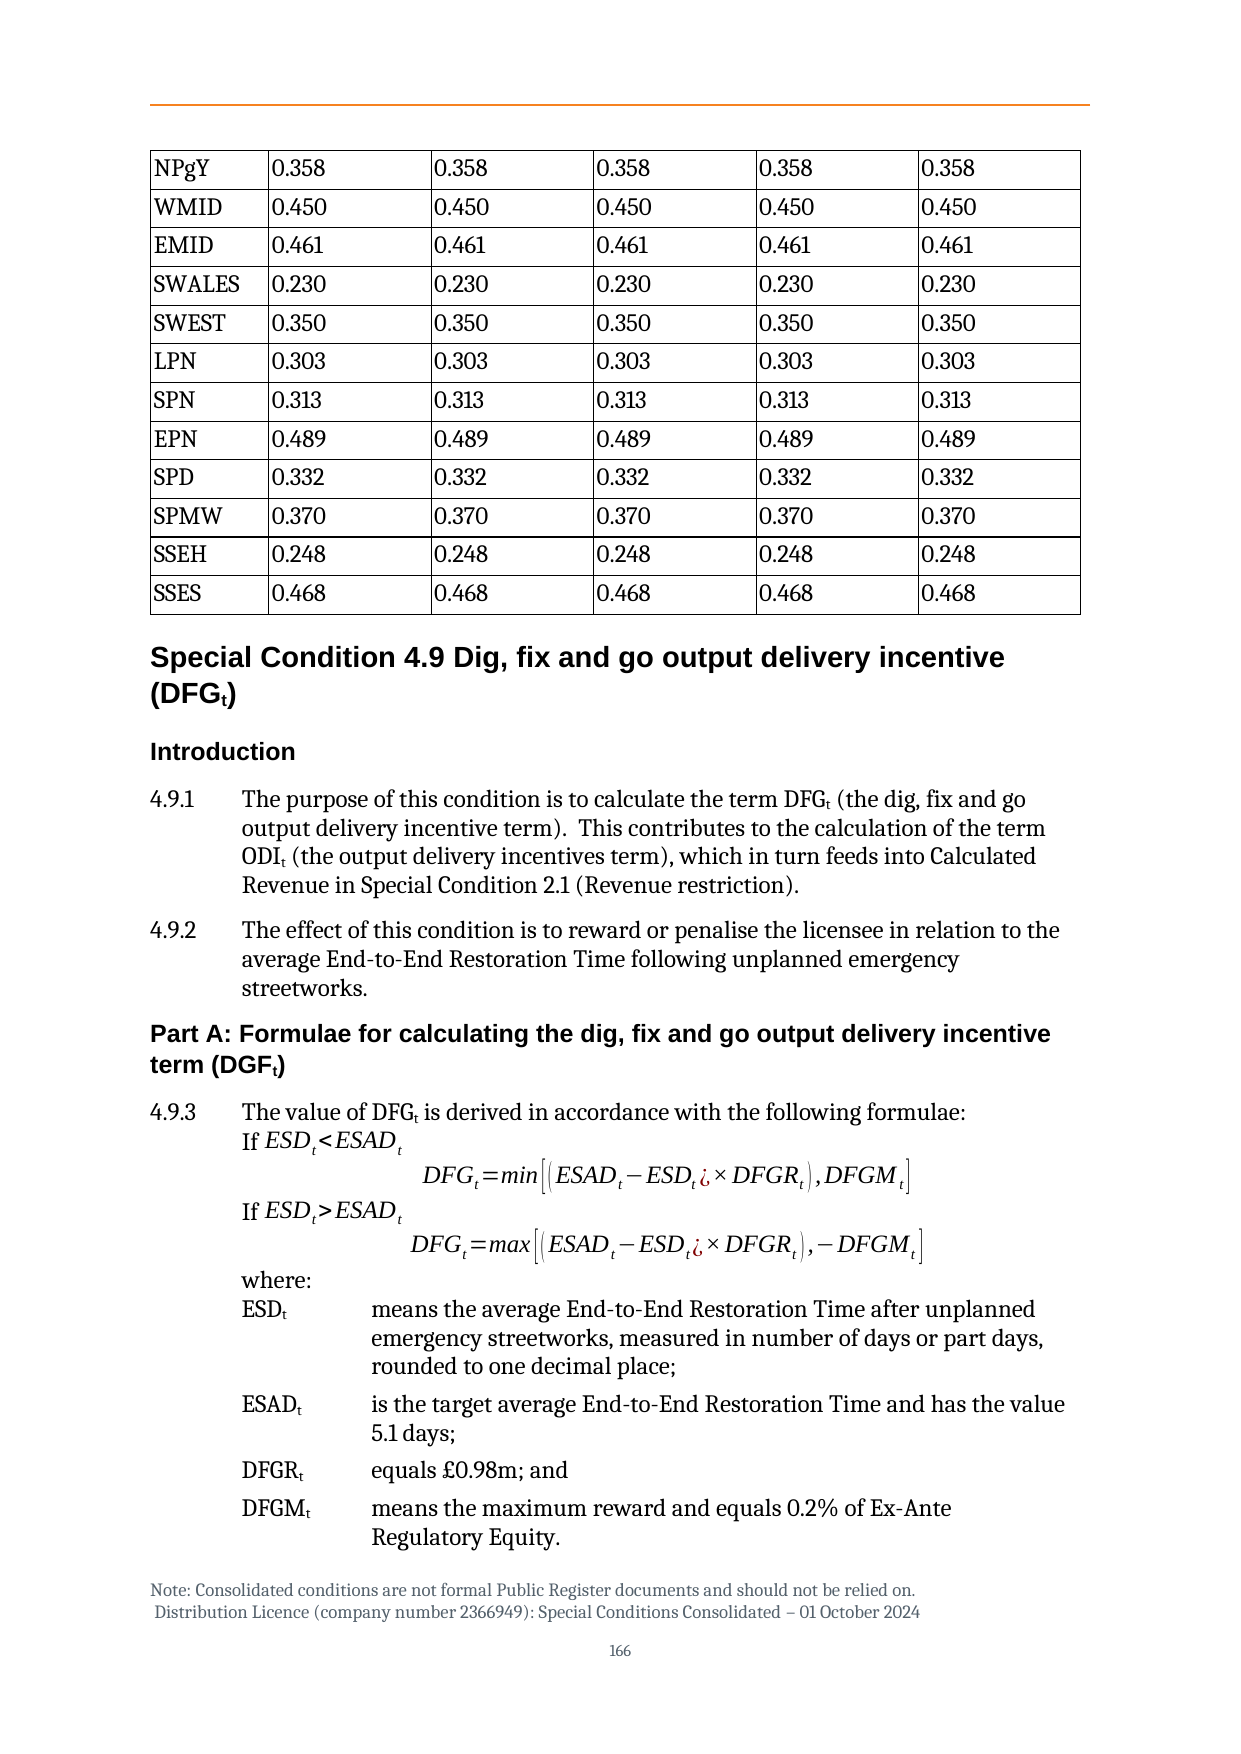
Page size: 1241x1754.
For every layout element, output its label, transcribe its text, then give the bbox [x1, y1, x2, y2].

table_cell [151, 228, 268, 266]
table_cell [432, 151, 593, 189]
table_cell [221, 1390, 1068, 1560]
subtitle Introduction [150, 737, 1090, 766]
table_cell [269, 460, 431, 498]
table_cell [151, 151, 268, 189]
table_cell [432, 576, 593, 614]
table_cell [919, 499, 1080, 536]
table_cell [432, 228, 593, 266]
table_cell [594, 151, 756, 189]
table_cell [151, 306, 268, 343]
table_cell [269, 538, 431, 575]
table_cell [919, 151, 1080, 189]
subtitle Dig, fix and go output delivery incentive (DFGt) [150, 640, 1090, 709]
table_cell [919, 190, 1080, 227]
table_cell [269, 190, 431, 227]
text If [242, 1127, 1090, 1158]
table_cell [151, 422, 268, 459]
text The purpose of this condition is to calculate the term DFGt (the dig, fix and go output delivery incentive term). This contributes to the calculation of the term ODIt (the output delivery incentives term), which in turn feeds into Calculated Revenue in Special Condition 2.1 (Revenue restriction). [150, 785, 1090, 900]
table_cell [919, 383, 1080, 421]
text where: [242, 1266, 1090, 1295]
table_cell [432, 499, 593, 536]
subtitle Formulae for calculating the dig, fix and go output delivery incentive term (DGFt) [150, 1019, 1090, 1079]
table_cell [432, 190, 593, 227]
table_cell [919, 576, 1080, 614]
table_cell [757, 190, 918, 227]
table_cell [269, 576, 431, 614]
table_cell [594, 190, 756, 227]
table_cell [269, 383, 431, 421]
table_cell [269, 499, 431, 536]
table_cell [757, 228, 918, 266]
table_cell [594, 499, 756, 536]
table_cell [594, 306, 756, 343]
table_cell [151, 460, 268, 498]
text The effect of this condition is to reward or penalise the licensee in relation to the average End-to-End Restoration Time following unplanned emergency streetworks. [150, 916, 1090, 1003]
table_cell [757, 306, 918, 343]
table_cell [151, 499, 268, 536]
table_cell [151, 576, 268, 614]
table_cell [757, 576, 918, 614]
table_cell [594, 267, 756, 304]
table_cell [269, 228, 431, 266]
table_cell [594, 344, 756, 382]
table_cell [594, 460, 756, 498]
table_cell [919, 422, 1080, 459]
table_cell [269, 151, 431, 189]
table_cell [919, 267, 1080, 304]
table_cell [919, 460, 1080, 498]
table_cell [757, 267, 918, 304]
text If [242, 1196, 1090, 1228]
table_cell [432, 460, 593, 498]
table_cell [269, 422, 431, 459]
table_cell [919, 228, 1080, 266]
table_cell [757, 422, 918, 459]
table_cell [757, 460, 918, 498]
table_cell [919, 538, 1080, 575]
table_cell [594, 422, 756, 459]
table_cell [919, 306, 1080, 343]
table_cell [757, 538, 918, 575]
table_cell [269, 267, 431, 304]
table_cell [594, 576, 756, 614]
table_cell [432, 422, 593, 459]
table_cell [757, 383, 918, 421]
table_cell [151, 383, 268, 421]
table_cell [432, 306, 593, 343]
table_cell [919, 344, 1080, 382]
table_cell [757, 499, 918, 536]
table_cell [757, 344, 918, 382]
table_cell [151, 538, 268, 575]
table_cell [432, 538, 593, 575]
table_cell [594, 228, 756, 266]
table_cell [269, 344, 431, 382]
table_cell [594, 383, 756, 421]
text The value of DFGt is derived in accordance with the following formulae: [150, 1098, 1090, 1127]
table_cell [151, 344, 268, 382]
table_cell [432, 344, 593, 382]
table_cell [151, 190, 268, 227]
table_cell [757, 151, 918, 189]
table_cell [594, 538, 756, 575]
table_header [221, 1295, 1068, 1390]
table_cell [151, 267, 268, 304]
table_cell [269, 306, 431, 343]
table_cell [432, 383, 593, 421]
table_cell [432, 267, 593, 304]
